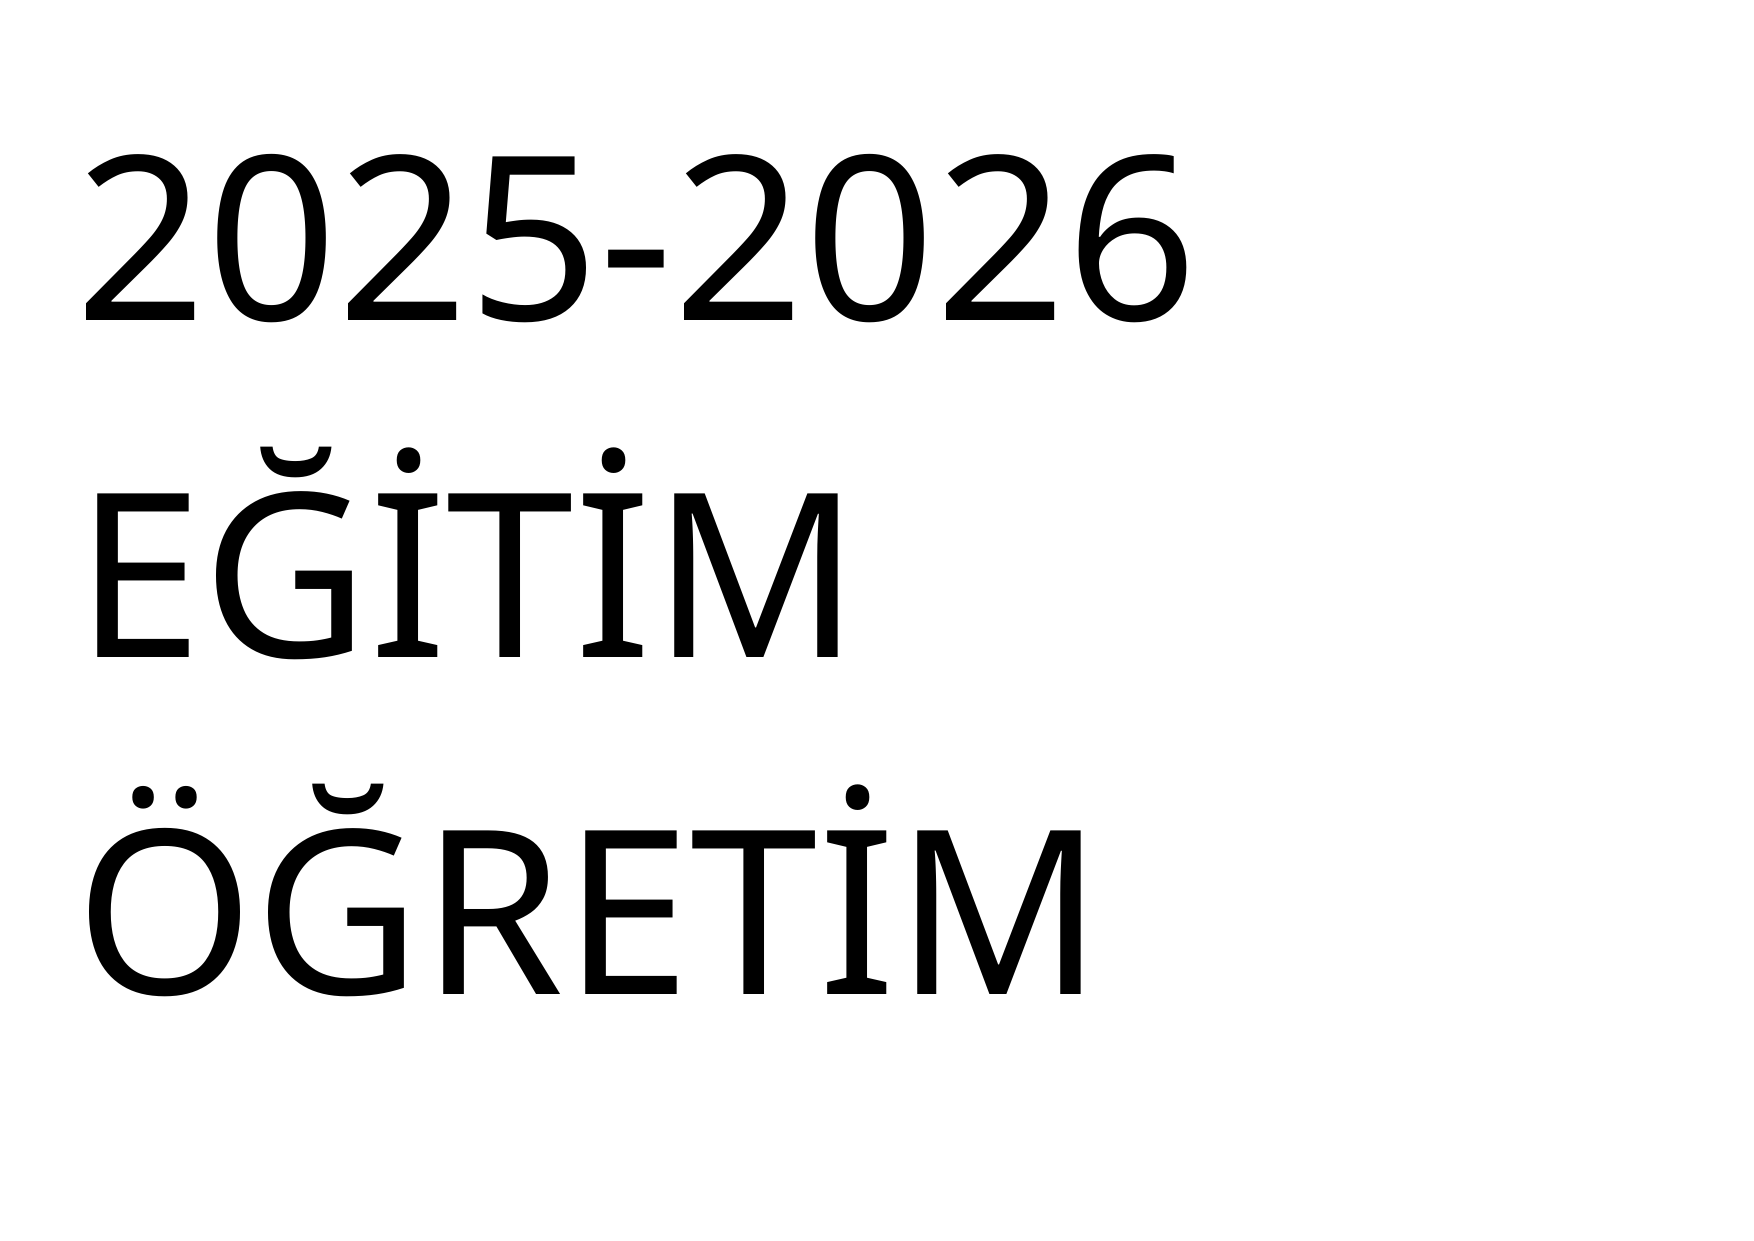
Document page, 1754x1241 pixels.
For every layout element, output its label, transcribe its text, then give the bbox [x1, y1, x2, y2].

text 2025-2026 EĞİTİM ÖĞRETİM [75, 75, 1679, 1061]
